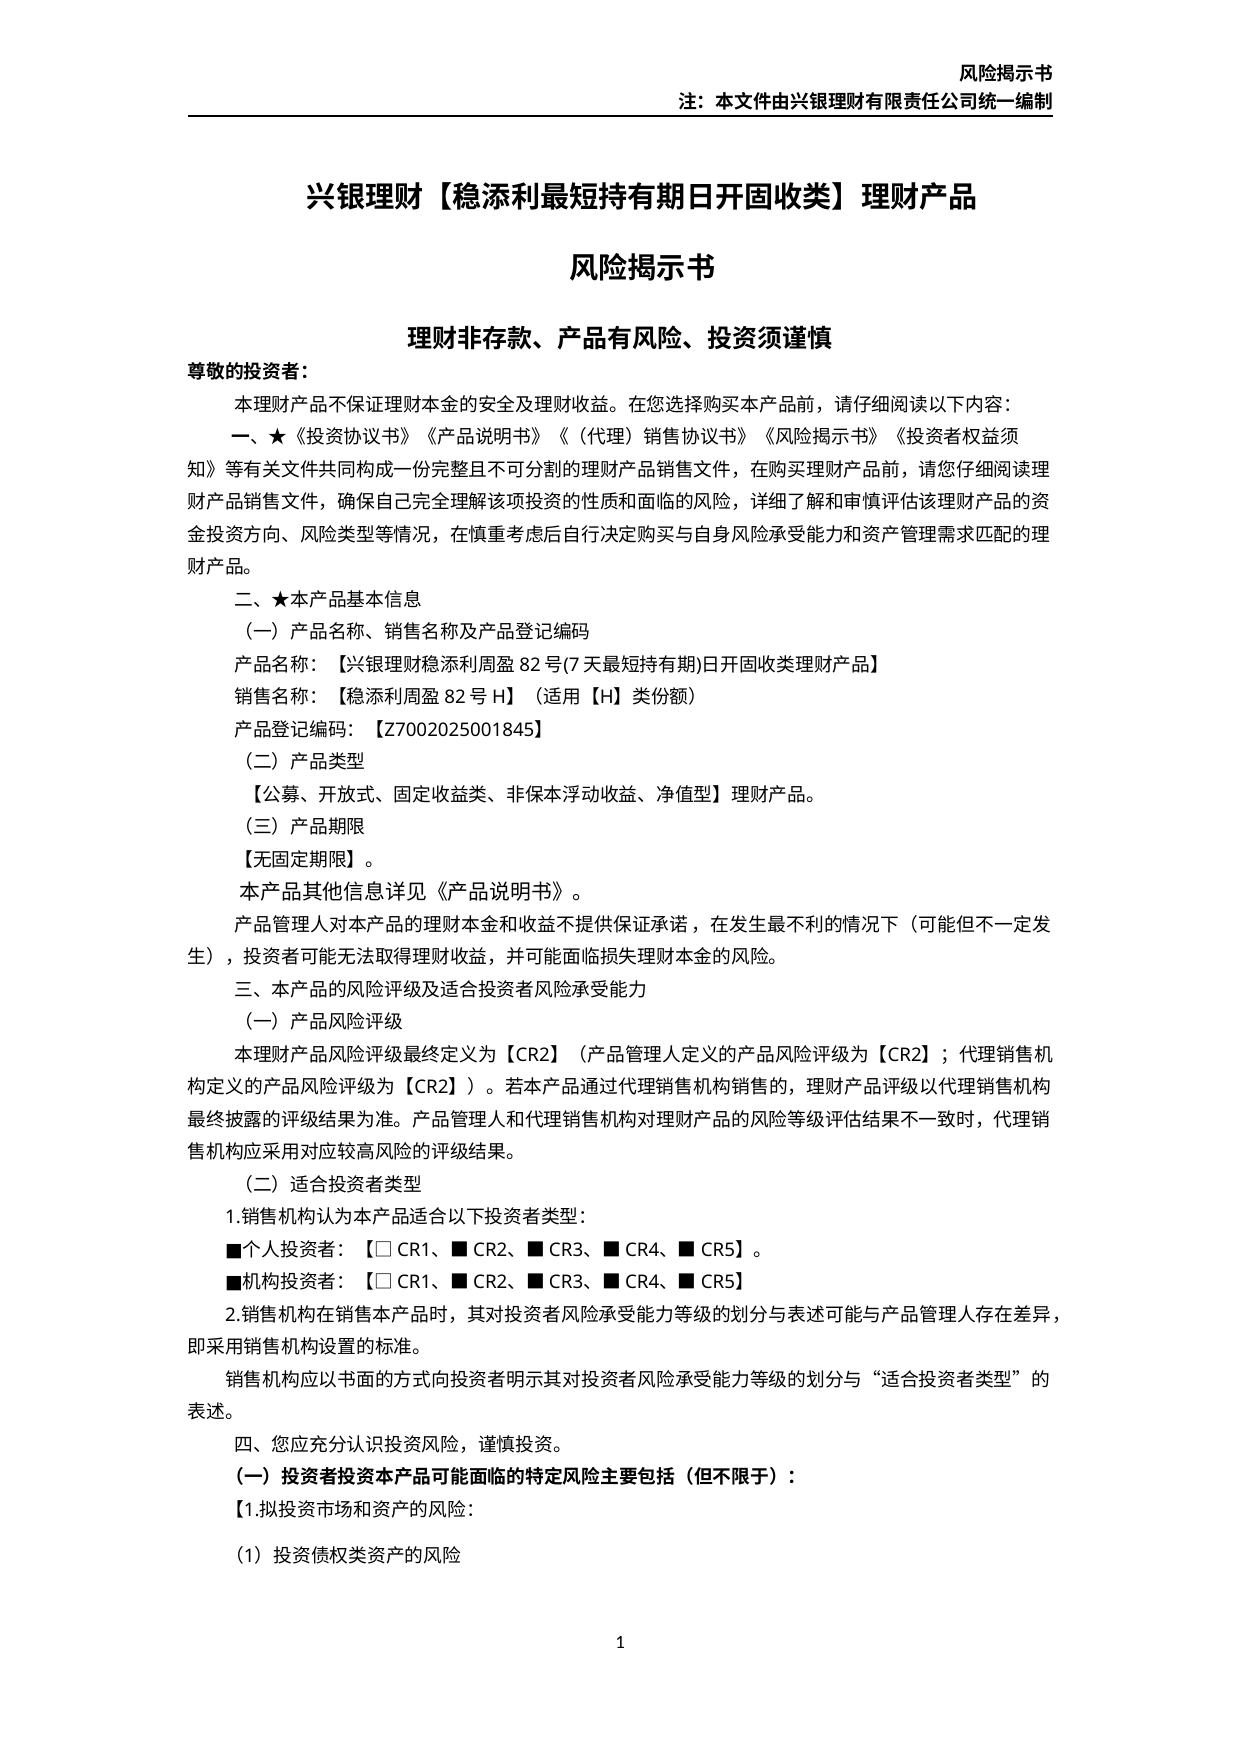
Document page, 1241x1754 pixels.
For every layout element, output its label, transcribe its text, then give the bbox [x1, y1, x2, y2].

text 理财非存款、产品有风险、投资须谨慎 [187, 321, 1053, 354]
text 产品登记编码：【Z7002025001845】 [187, 712, 1053, 744]
text （1）投资债权类资产的风险 [187, 1538, 1053, 1570]
text （三）产品期限 [187, 809, 1053, 842]
text 本理财产品风险评级最终定义为【CR2】（产品管理人定义的产品风险评级为【CR2】；代理销售机构定义的产品风险评级为【CR2】）。若本产品通过代理销售机构销售的，理财产品评级以代理销售机构最终披露的评级结果为准。产品管理人和代理销售机构对理财产品的风险等级评估结果不一致时，代理销售机构应采用对应较高风险的评级结果。 [187, 1037, 1053, 1167]
text 1.销售机构认为本产品适合以下投资者类型： [187, 1199, 1053, 1232]
text 一、★《投资协议书》《产品说明书》《（代理）销售协议书》《风险揭示书》《投资者权益须知》等有关文件共同构成一份完整且不可分割的理财产品销售文件，在购买理财产品前，请您仔细阅读理财产品销售文件，确保自己完全理解该项投资的性质和面临的风险，详细了解和审慎评估该理财产品的资金投资方向、风险类型等情况，在慎重考虑后自行决定购买与自身风险承受能力和资产管理需求匹配的理财产品。 [187, 419, 1053, 582]
text 本理财产品不保证理财本金的安全及理财收益。在您选择购买本产品前，请仔细阅读以下内容： [187, 387, 1053, 419]
text 【无固定期限】。 [187, 842, 1053, 874]
text （一）产品名称、销售名称及产品登记编码 [187, 614, 1053, 647]
text 风险揭示书 [187, 233, 1053, 298]
text 销售名称：【稳添利周盈82号H】（适用【H】类份额） [187, 679, 1053, 712]
text ■个人投资者：【□ CR1、■ CR2、■ CR3、■ CR4、■ CR5】。 [187, 1232, 1053, 1264]
text 尊敬的投资者： [187, 354, 1053, 387]
text 销售机构应以书面的方式向投资者明示其对投资者风险承受能力等级的划分与“适合投资者类型”的表述。 [187, 1362, 1053, 1427]
text 四、您应充分认识投资风险，谨慎投资。 [187, 1427, 1053, 1459]
text 产品名称：【兴银理财稳添利周盈82号(7天最短持有期)日开固收类理财产品】 [187, 647, 1053, 679]
text 本产品其他信息详见《产品说明书》。 [187, 874, 1053, 907]
text 三、本产品的风险评级及适合投资者风险承受能力 [187, 972, 1053, 1004]
text （二）产品类型 [187, 744, 1053, 777]
text 【公募、开放式、固定收益类、非保本浮动收益、净值型】理财产品。 [187, 777, 1053, 809]
text 兴银理财【稳添利最短持有期日开固收类】理财产品 [187, 162, 1053, 227]
text 【1.拟投资市场和资产的风险： [187, 1492, 1053, 1524]
text 产品管理人对本产品的理财本金和收益不提供保证承诺，在发生最不利的情况下（可能但不一定发生），投资者可能无法取得理财收益，并可能面临损失理财本金的风险。 [187, 907, 1053, 972]
text 2.销售机构在销售本产品时，其对投资者风险承受能力等级的划分与表述可能与产品管理人存在差异，即采用销售机构设置的标准。 [187, 1297, 1053, 1362]
text （一）投资者投资本产品可能面临的特定风险主要包括（但不限于）： [187, 1459, 1053, 1492]
text （二）适合投资者类型 [187, 1167, 1053, 1199]
text 二、★本产品基本信息 [187, 582, 1053, 614]
text （一）产品风险评级 [187, 1004, 1053, 1037]
text ■机构投资者：【□ CR1、■ CR2、■ CR3、■ CR4、■ CR5】 [187, 1264, 1053, 1297]
